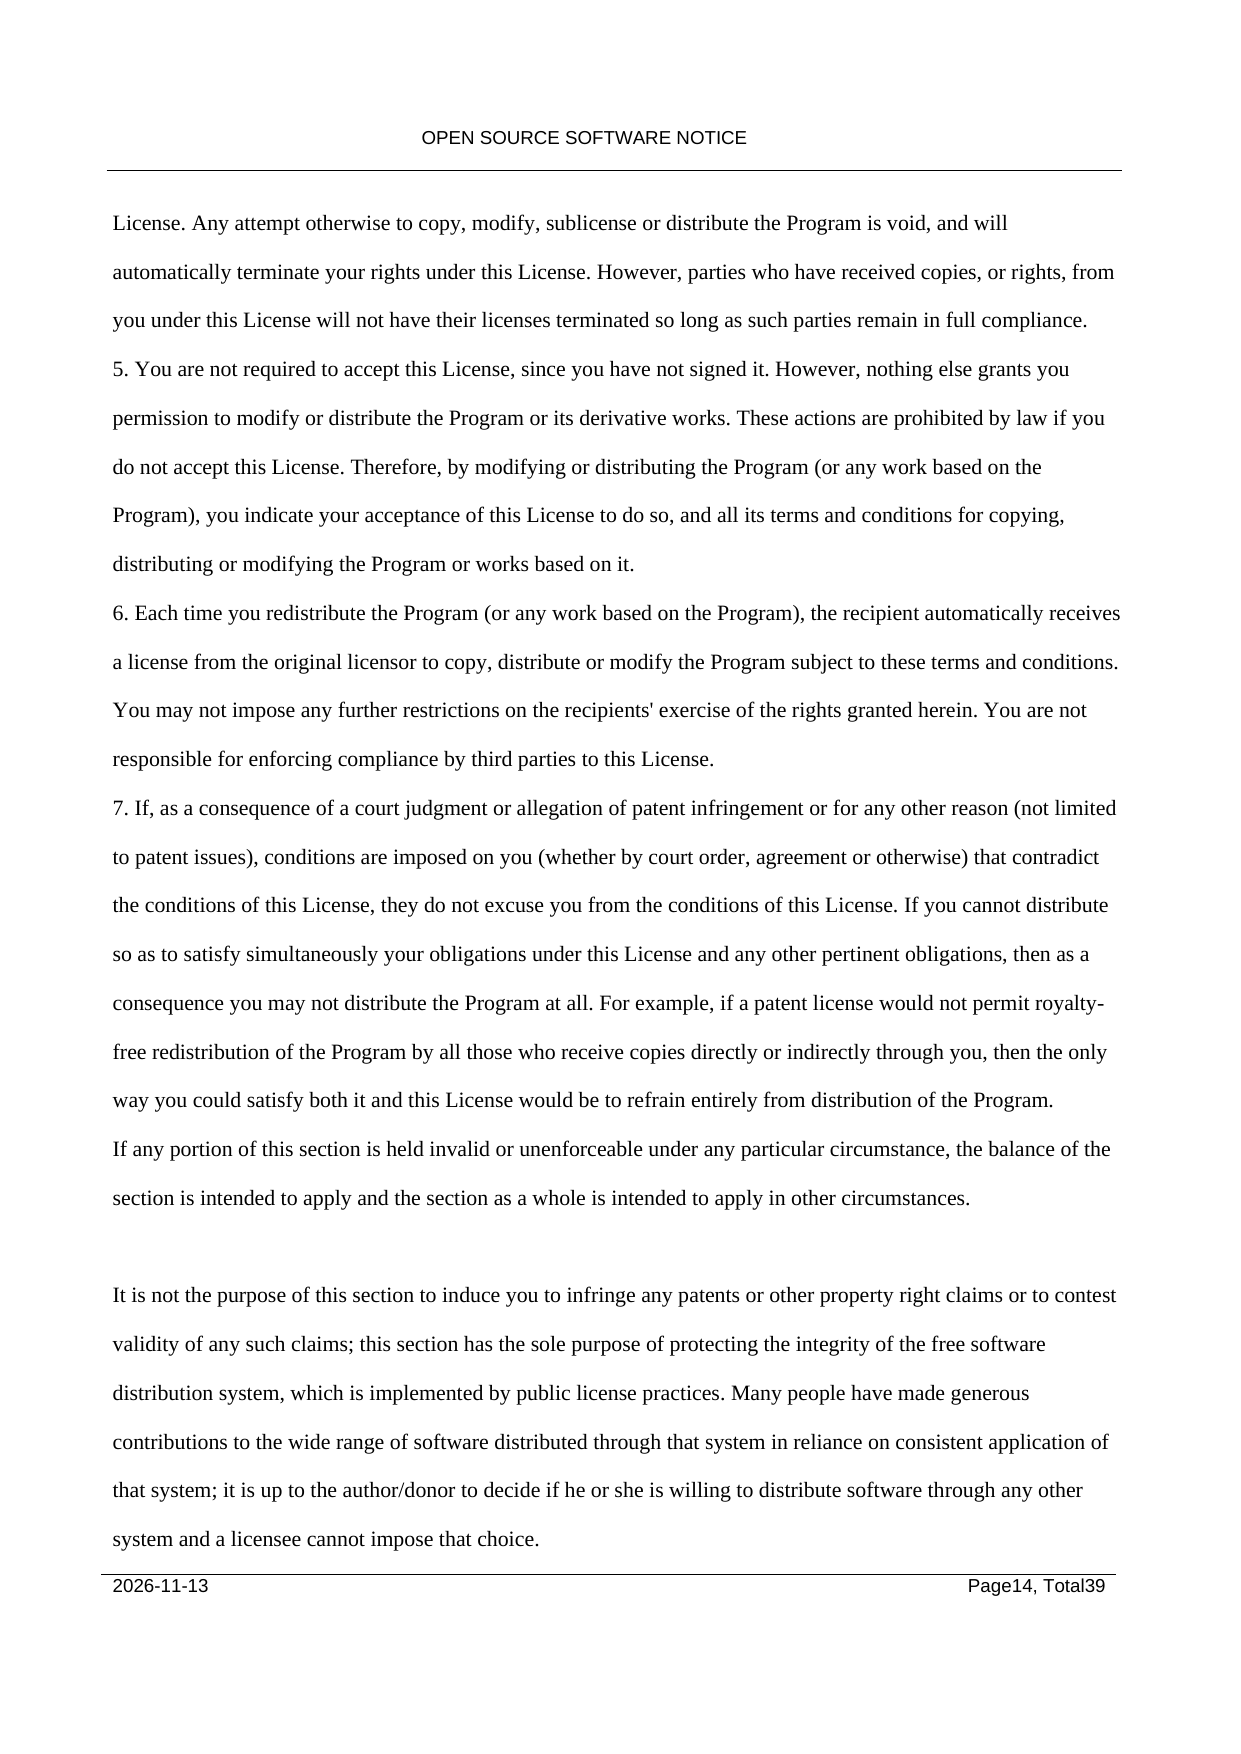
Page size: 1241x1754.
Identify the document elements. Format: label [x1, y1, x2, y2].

text [112, 206, 1128, 1555]
